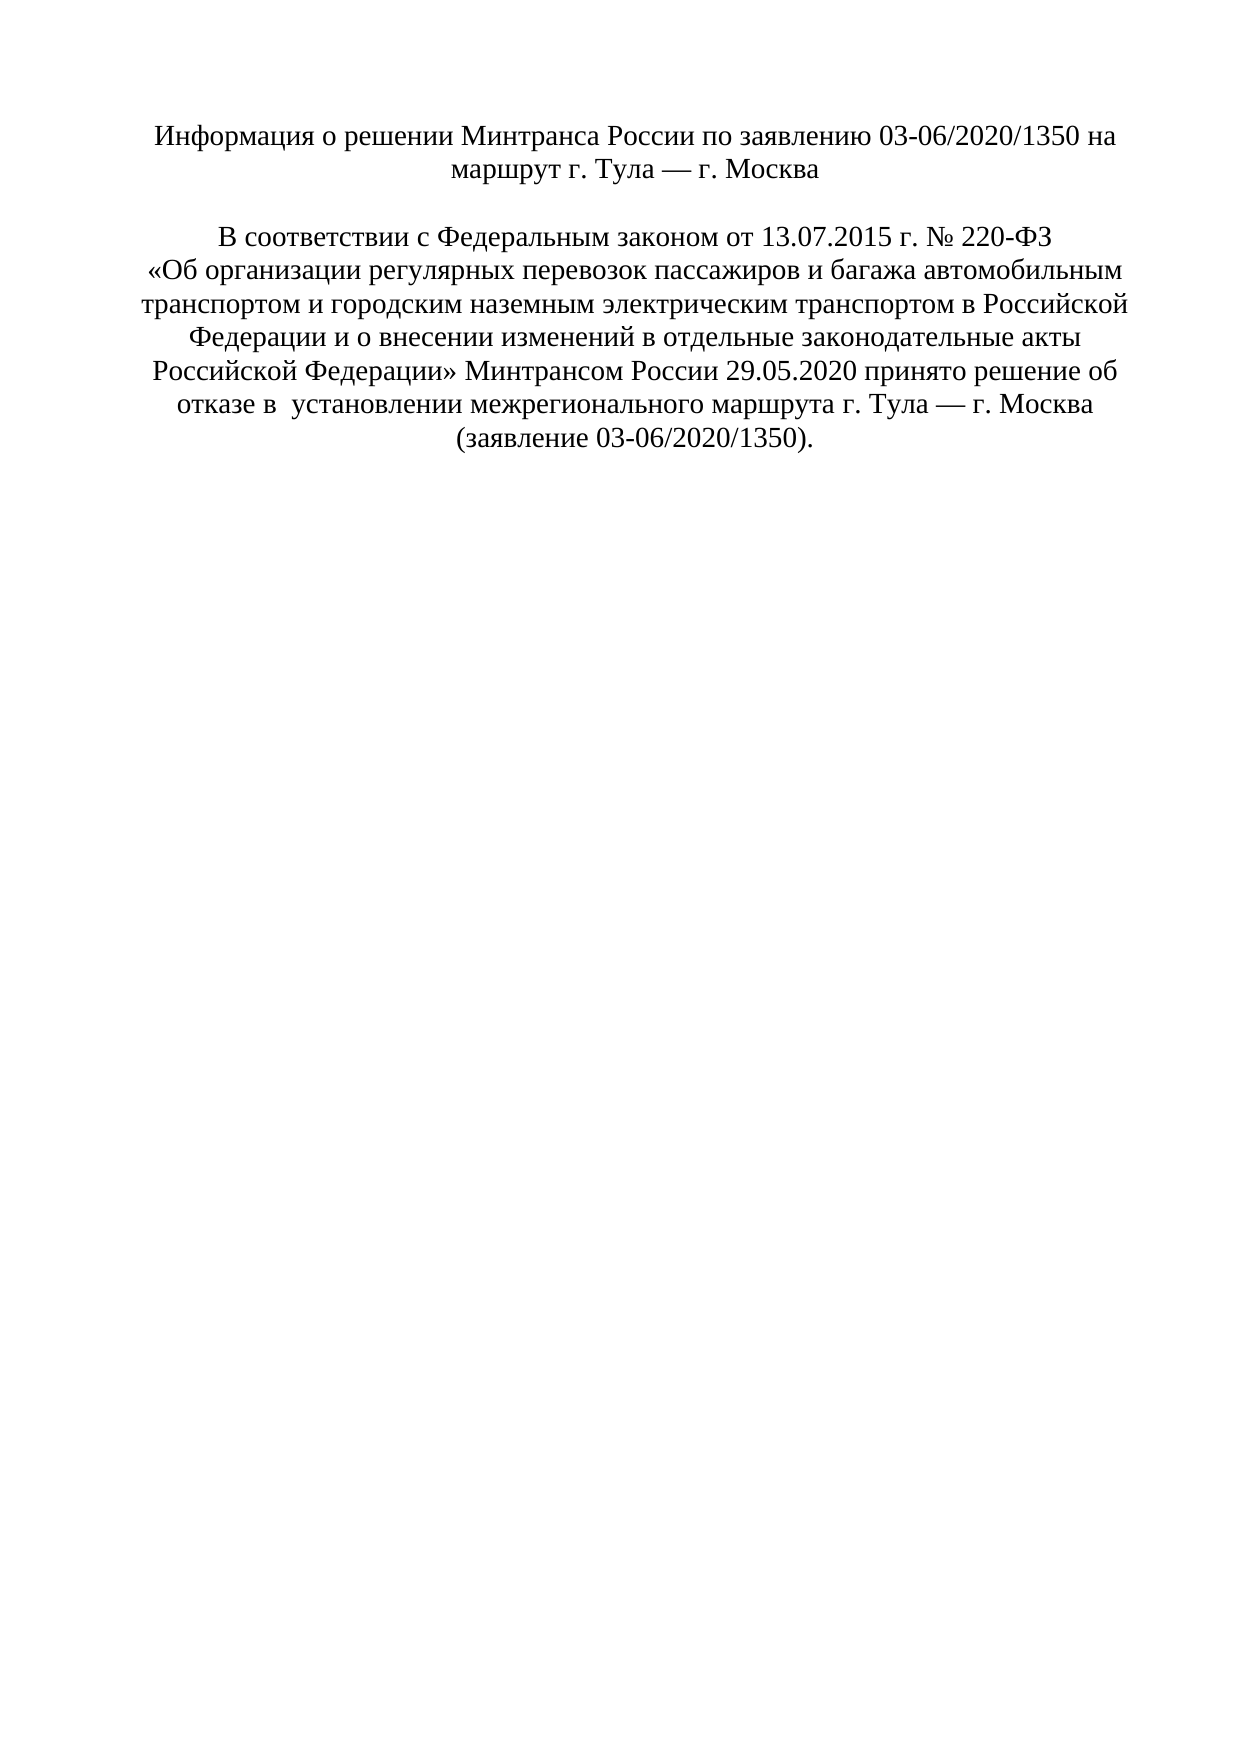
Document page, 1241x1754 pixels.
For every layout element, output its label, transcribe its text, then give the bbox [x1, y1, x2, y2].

text Информация о решении Минтранса России по заявлению 03-06/2020/1350 на маршрут г. Тула — г. Москва [118, 118, 1152, 185]
text В соответствии с Федеральным законом от 13.07.2015 г. № 220-ФЗ «Об организации регулярных перевозок пассажиров и багажа автомобильным транспортом и городским наземным электрическим транспортом в Российской Федерации и о внесении изменений в отдельные законодательные акты Российской Федерации» Минтрансом России 29.05.2020 принято решение об отказе в установлении межрегионального маршрута г. Тула — г. Москва (заявление 03-06/2020/1350). [118, 219, 1152, 453]
